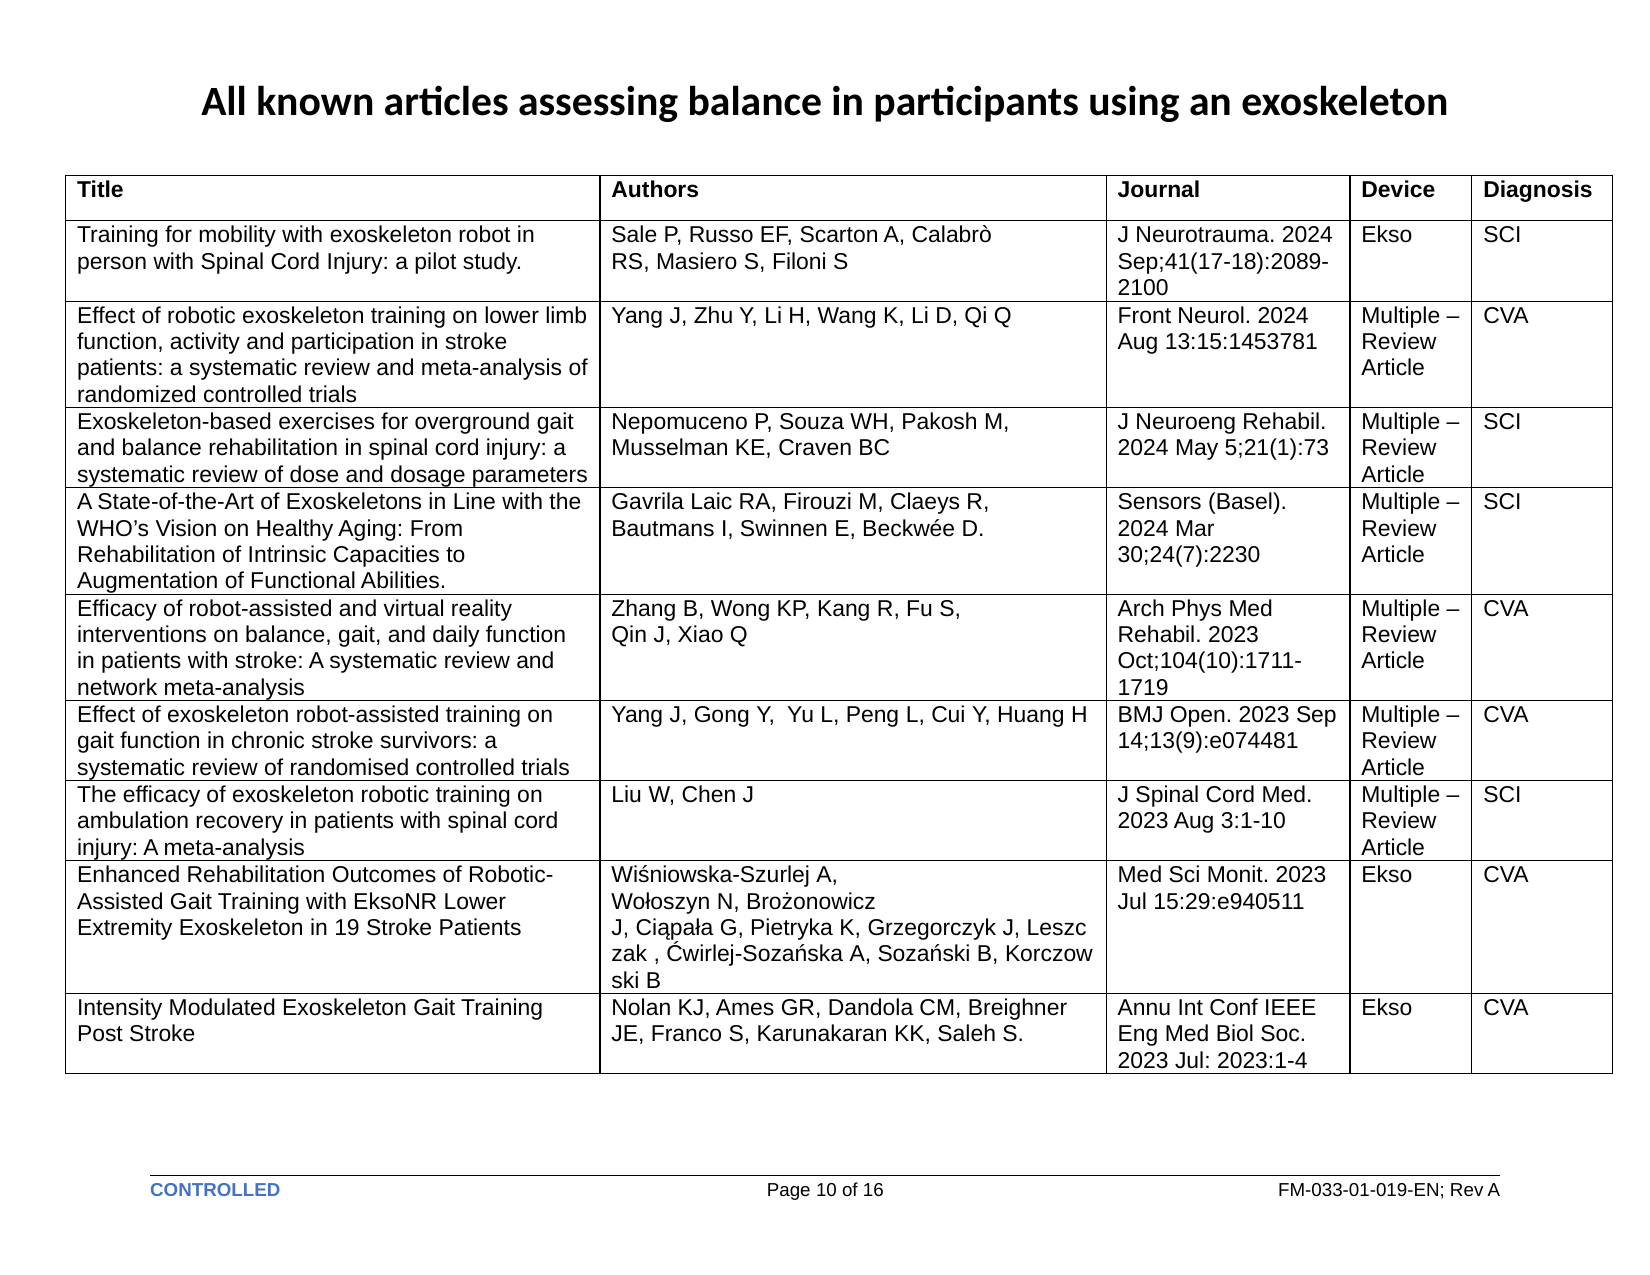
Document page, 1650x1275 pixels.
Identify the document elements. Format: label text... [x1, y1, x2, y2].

table_cell Effect of exoskeleton robot-assisted training on gait function in chronic stroke survivors: a systematic review of randomised controlled trials [66, 701, 599, 780]
table_cell CVA [1472, 302, 1612, 407]
table_cell CVA [1472, 994, 1612, 1073]
table_cell Intensity Modulated Exoskeleton Gait Training Post Stroke [66, 994, 599, 1073]
table_cell Liu W, Chen J [601, 781, 1106, 860]
table_cell Med Sci Monit. 2023 Jul 15:29:e940511 [1107, 861, 1349, 993]
table_cell Nolan KJ, Ames GR, Dandola CM, Breighner JE, Franco S, Karunakaran KK, Saleh S. [601, 994, 1106, 1073]
table_cell Multiple – Review Article [1351, 302, 1471, 407]
table_cell Zhang B, Wong KP, Kang R, Fu S, Qin J, Xiao Q [601, 595, 1106, 700]
table_cell SCI [1472, 781, 1612, 860]
table_cell Yang J, Zhu Y, Li H, Wang K, Li D, Qi Q [601, 302, 1106, 407]
table_cell Enhanced Rehabilitation Outcomes of Robotic-Assisted Gait Training with EksoNR Lower Extremity Exoskeleton in 19 Stroke Patients [66, 861, 599, 993]
table_header Device [1351, 176, 1471, 220]
table_header Diagnosis [1472, 176, 1612, 220]
table_cell SCI [1472, 221, 1612, 301]
table_header Authors [601, 176, 1106, 220]
table_cell A State-of-the-Art of Exoskeletons in Line with the WHO’s Vision on Healthy Aging: From Rehabilitation of Intrinsic Capacities to Augmentation of Functional Abilities. [66, 488, 599, 593]
table_cell Ekso [1351, 994, 1471, 1073]
table_cell Annu Int Conf IEEE Eng Med Biol Soc. 2023 Jul: 2023:1-4 [1107, 994, 1349, 1073]
table_cell Front Neurol. 2024 Aug 13:15:1453781 [1107, 302, 1349, 407]
table_cell CVA [1472, 861, 1612, 993]
table_cell Wiśniowska-Szurlej A, Wołoszyn N, Brożonowicz J, Ciąpała G, Pietryka K, Grzegorczyk J, Leszczak , Ćwirlej-Sozańska A, Sozański B, Korczowski B [601, 861, 1106, 993]
table_cell The efficacy of exoskeleton robotic training on ambulation recovery in patients with spinal cord injury: A meta-analysis [66, 781, 599, 860]
table_cell Multiple – Review Article [1351, 781, 1471, 860]
table_cell Exoskeleton-based exercises for overground gait and balance rehabilitation in spinal cord injury: a systematic review of dose and dosage parameters [66, 408, 599, 487]
table_cell Sensors (Basel). 2024 Mar 30;24(7):2230 [1107, 488, 1349, 593]
table_cell Sale P, Russo EF, Scarton A, Calabrò RS, Masiero S, Filoni S [601, 221, 1106, 301]
table_cell J Spinal Cord Med. 2023 Aug 3:1-10 [1107, 781, 1349, 860]
table_cell SCI [1472, 488, 1612, 593]
table_cell Arch Phys Med Rehabil. 2023 Oct;104(10):1711-1719 [1107, 595, 1349, 700]
table_cell Effect of robotic exoskeleton training on lower limb function, activity and participation in stroke patients: a systematic review and meta-analysis of randomized controlled trials [66, 302, 599, 407]
table_cell CVA [1472, 701, 1612, 780]
table_cell Ekso [1351, 861, 1471, 993]
table_cell BMJ Open. 2023 Sep 14;13(9):e074481 [1107, 701, 1349, 780]
table_cell Gavrila Laic RA, Firouzi M, Claeys R, Bautmans I, Swinnen E, Beckwée D. [601, 488, 1106, 593]
table_cell Multiple – Review Article [1351, 408, 1471, 487]
table_cell Nepomuceno P, Souza WH, Pakosh M, Musselman KE, Craven BC [601, 408, 1106, 487]
table_header Title [66, 176, 599, 220]
table_cell Multiple – Review Article [1351, 488, 1471, 593]
table_cell J Neuroeng Rehabil. 2024 May 5;21(1):73 [1107, 408, 1349, 487]
table_cell Ekso [1351, 221, 1471, 301]
table_cell Training for mobility with exoskeleton robot in person with Spinal Cord Injury: a pilot study. [66, 221, 599, 301]
table_cell Yang J, Gong Y, Yu L, Peng L, Cui Y, Huang H [601, 701, 1106, 780]
table_header Journal [1107, 176, 1349, 220]
table_cell Multiple – Review Article [1351, 595, 1471, 700]
table_cell CVA [1472, 595, 1612, 700]
table_cell SCI [1472, 408, 1612, 487]
table_cell Multiple – Review Article [1351, 701, 1471, 780]
table_cell J Neurotrauma. 2024 Sep;41(17-18):2089-2100 [1107, 221, 1349, 301]
table_cell Efficacy of robot-assisted and virtual reality interventions on balance, gait, and daily function in patients with stroke: A systematic review and network meta-analysis [66, 595, 599, 700]
